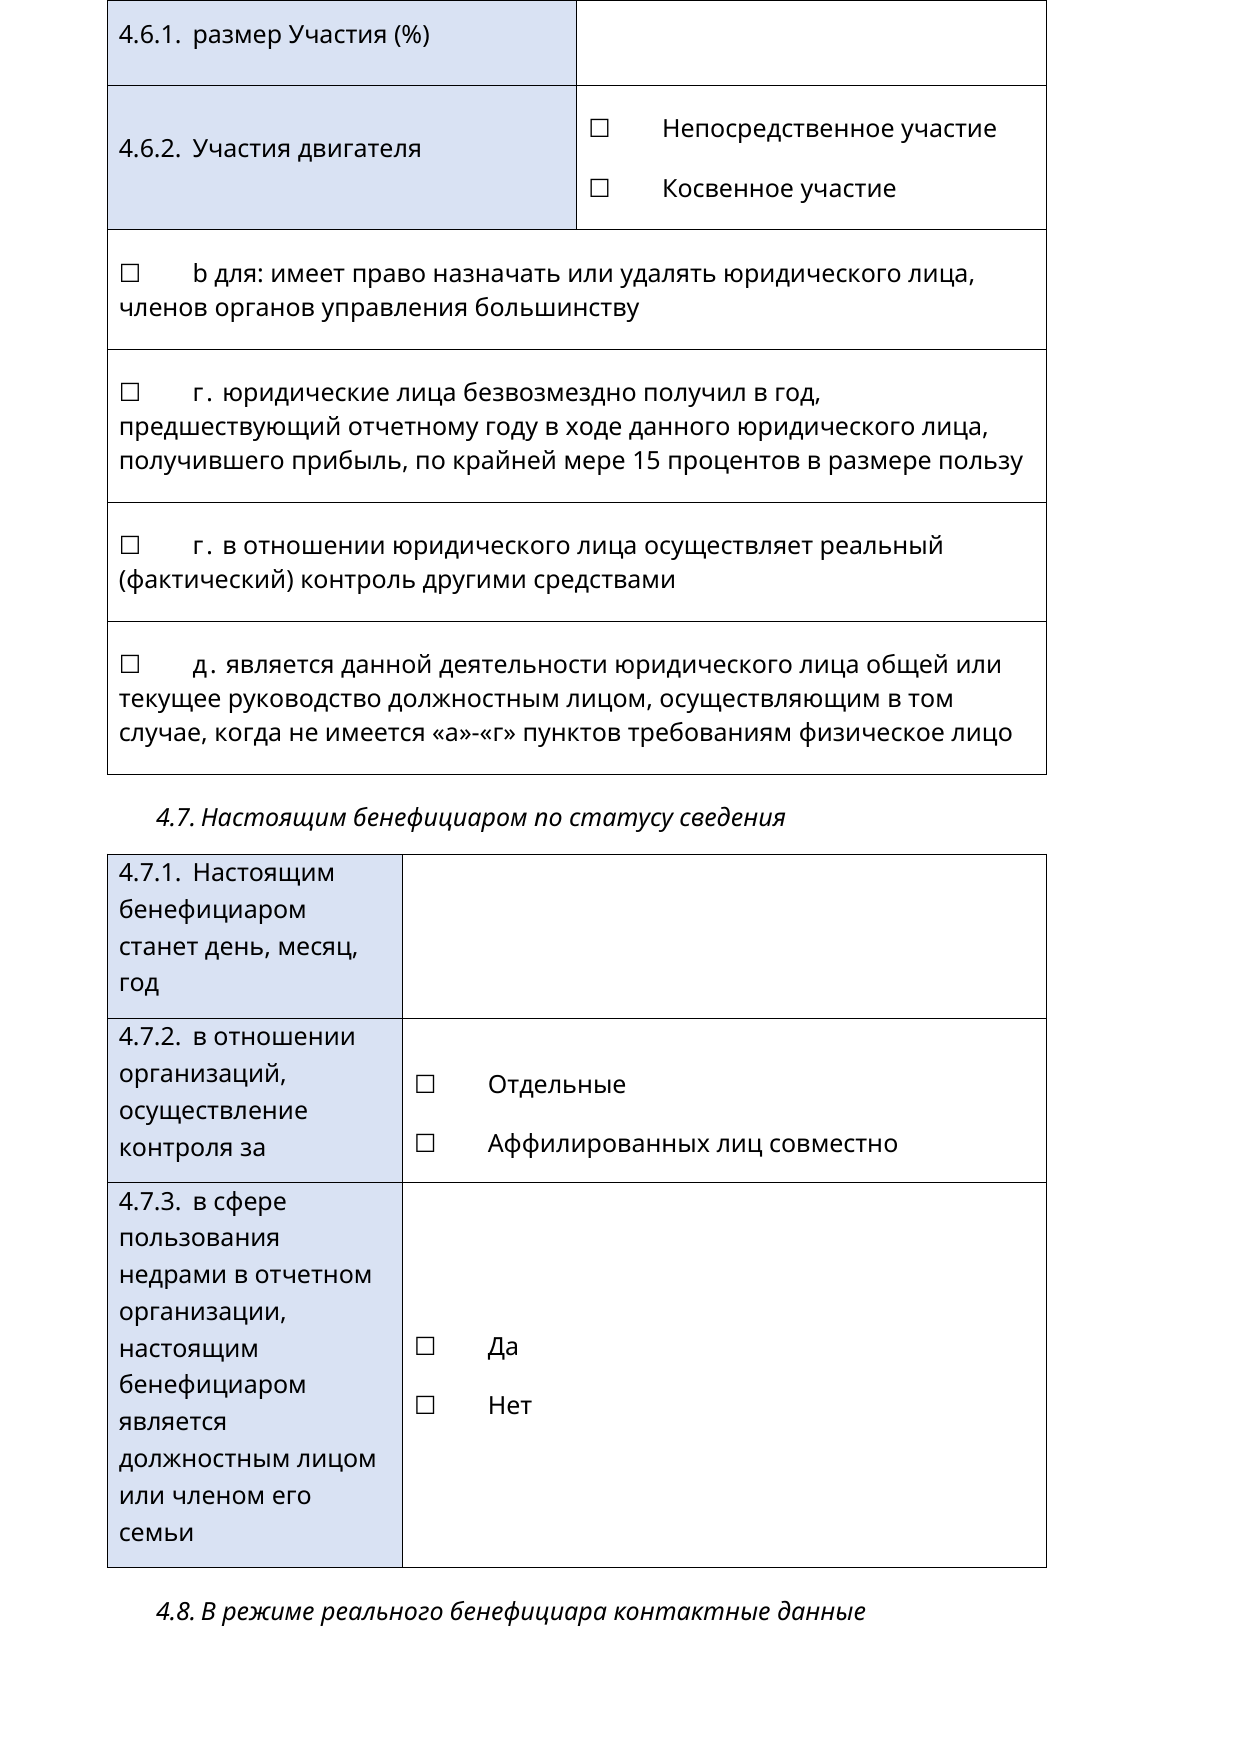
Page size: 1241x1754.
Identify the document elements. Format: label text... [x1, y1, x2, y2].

table_cell размер Участия (%) [108, 1, 576, 85]
table_cell [577, 1, 1046, 85]
table_cell ☐ Да ☐ Нет [403, 1183, 1046, 1567]
table_cell ☐ b для: имеет право назначать или удалять юридического лица, членов органов управления большинству [108, 230, 1046, 348]
table_cell ☐ г․ юридические лица безвозмездно получил в год, предшествующий отчетному году в ходе данного юридического лица, получившего прибыль, по крайней мере 15 процентов в размере пользу [108, 350, 1046, 502]
list Настоящим бенефициаром по статусу сведения [156, 800, 1171, 834]
table_cell ☐ Непосредственное участие ☐ Косвенное участие [577, 86, 1046, 229]
table_cell ☐ г․ в отношении юридического лица осуществляет реальный (фактический) контроль другими средствами [108, 503, 1046, 621]
table_cell в отношении организаций, осуществление контроля за [108, 1019, 402, 1182]
table_header [403, 855, 1046, 1018]
list В режиме реального бенефициара контактные данные [156, 1593, 1171, 1627]
table_cell ☐ д․ является данной деятельности юридического лица общей или текущее руководство должностным лицом, осуществляющим в том случае, когда не имеется «а»-«г» пунктов требованиям физическое лицо [108, 622, 1046, 774]
table_cell Участия двигателя [108, 86, 576, 229]
table_cell в сфере пользования недрами в отчетном организации, настоящим бенефициаром является должностным лицом или членом его семьи [108, 1183, 402, 1567]
table_cell ☐ Отдельные ☐ Аффилированных лиц совместно [403, 1019, 1046, 1182]
table_header Настоящим бенефициаром станет день, месяц, год [108, 855, 402, 1018]
